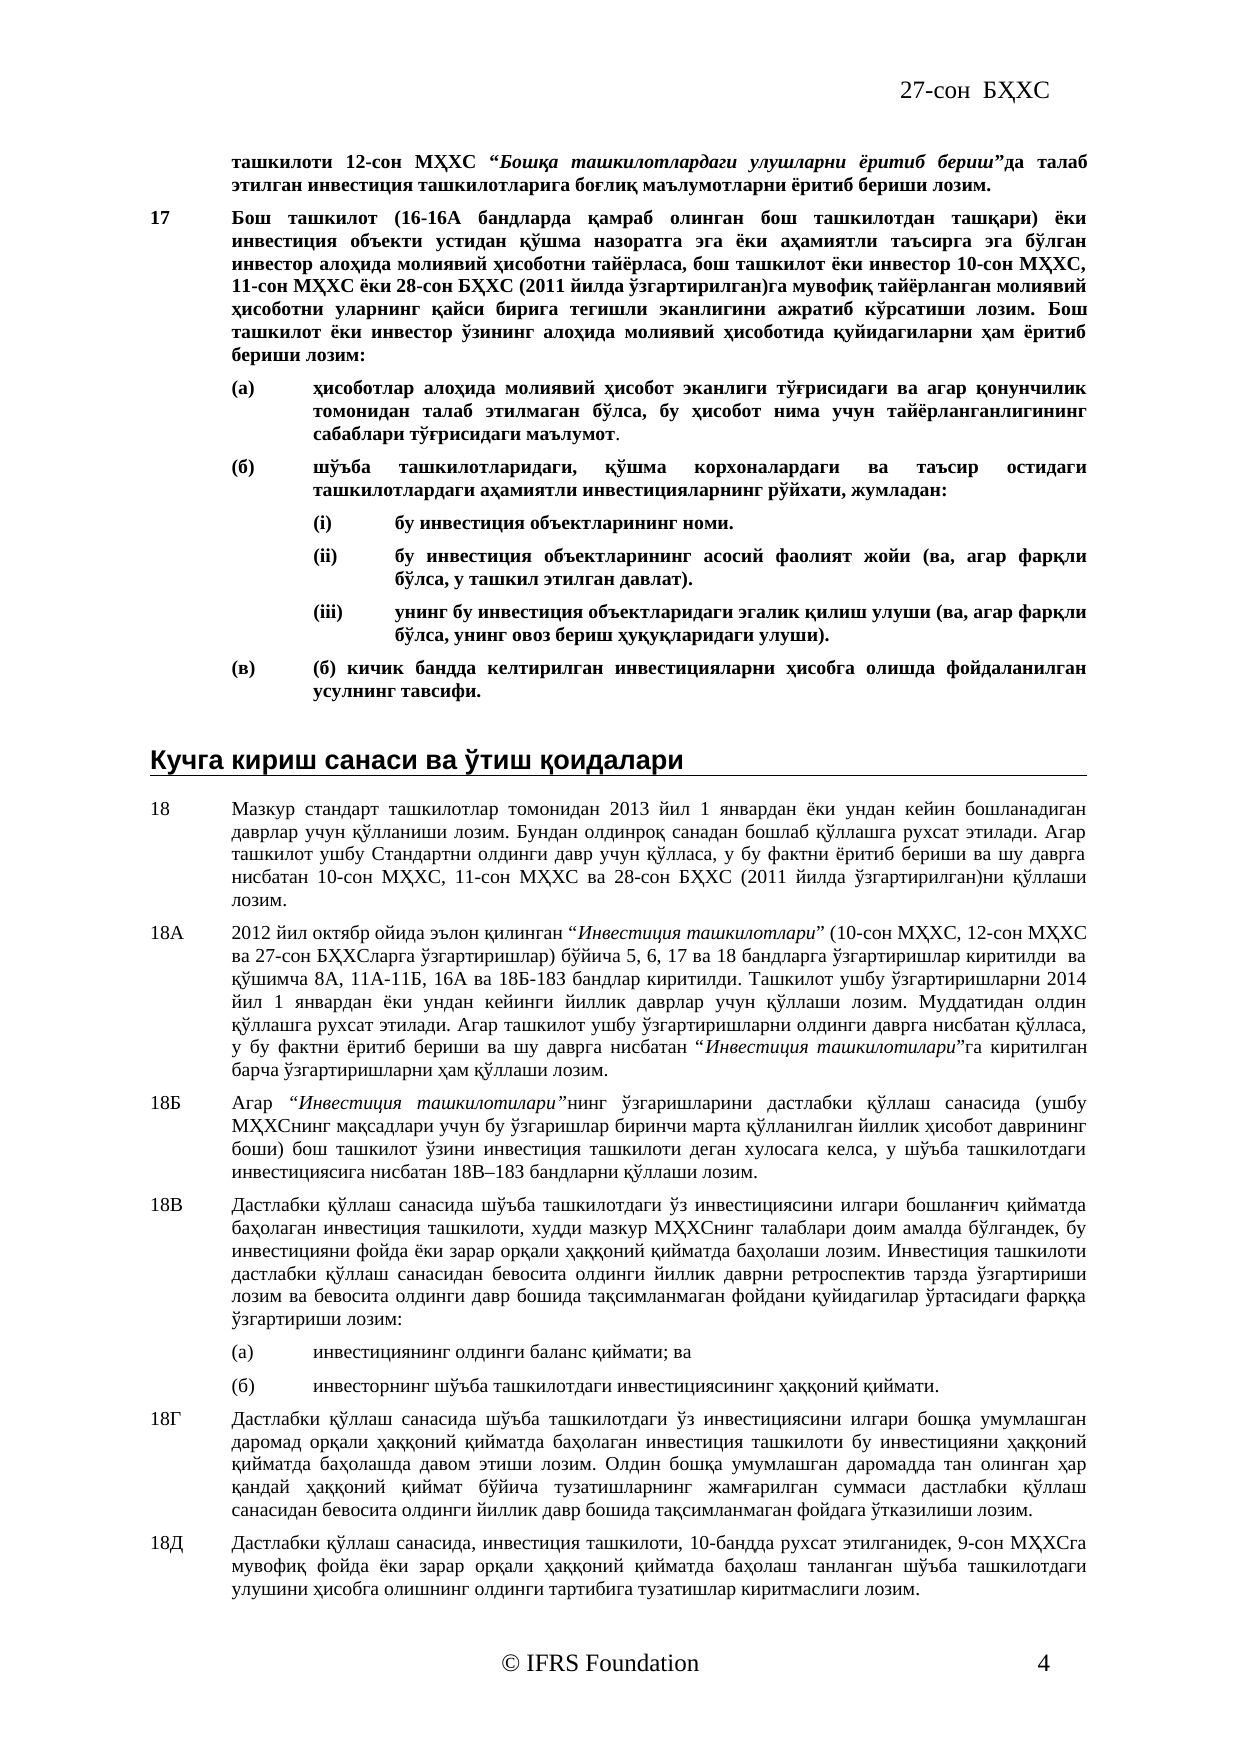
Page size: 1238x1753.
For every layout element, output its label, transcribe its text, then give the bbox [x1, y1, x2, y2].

text 17 Бош ташкилот (16-16А бандларда қамраб олинган бош ташкилотдан ташқари) ёки инвестиция объекти устидан қўшма назоратга эга ёки аҳамиятли таъсирга эга бўлган инвестор алоҳида молиявий ҳисоботни тайёрласа, бош ташкилот ёки инвестор 10-сон МҲХС, 11-сон МҲХС ёки 28-сон БҲХС (2011 йилда ўзгартирилган)га мувофиқ тайёрланган молиявий ҳисоботни уларнинг қайси бирига тегишли эканлигини ажратиб кўрсатиши лозим. Бош ташкилот ёки инвестор ўзининг алоҳида молиявий ҳисоботида қуйидагиларни ҳам ёритиб бериши лозим: [150, 206, 1087, 366]
text (в) (б) кичик бандда келтирилган инвестицияларни ҳисобга олишда фойдаланилган усулнинг тавсифи. [231, 656, 1087, 702]
text 18Б Агар “Инвестиция ташкилотилари”нинг ўзгаришларини дастлабки қўллаш санасида (ушбу МҲХСнинг мақсадлари учун бу ўзгаришлар биринчи марта қўлланилган йиллик ҳисобот даврининг боши) бош ташкилот ўзини инвестиция ташкилоти деган хулосага келса, у шўъба ташкилотдаги инвестициясига нисбатан 18В–18З бандларни қўллаши лозим. [150, 1091, 1087, 1183]
text (б) инвесторнинг шўъба ташкилотдаги инвестициясининг ҳаққоний қиймати. [231, 1373, 1087, 1396]
text (a) ҳисоботлар алоҳида молиявий ҳисобот эканлиги тўғрисидаги ва агар қонунчилик томонидан талаб этилмаган бўлса, бу ҳисобот нима учун тайёрланганлигининг сабаблари тўғрисидаги маълумот. [231, 376, 1087, 444]
text (i) бу инвестиция объектларининг номи. [313, 511, 1087, 534]
text (a) инвестициянинг олдинги баланс қиймати; ва [231, 1340, 1087, 1363]
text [150, 150, 1087, 196]
text 18Г Дастлабки қўллаш санасида шўъба ташкилотдаги ўз инвестициясини илгари бошқа умумлашган даромад орқали ҳаққоний қийматда баҳолаган инвестиция ташкилоти бу инвестицияни ҳаққоний қийматда баҳолашда давом этиши лозим. Олдин бошқа умумлашган даромадда тан олинган ҳар қандай ҳаққоний қиймат бўйича тузатишларнинг жамғарилган суммаси дастлабки қўллаш санасидан бевосита олдинги йиллик давр бошида тақсимланмаган фойдага ўтказилиши лозим. [150, 1407, 1087, 1521]
text (б) шўъба ташкилотларидаги, қўшма корхоналардаги ва таъсир остидаги ташкилотлардаги аҳамиятли инвестицияларнинг рўйхати, жумладан: [231, 455, 1087, 501]
text (ii) бу инвестиция объектларининг асосий фаолият жойи (ва, агар фарқли бўлса, у ташкил этилган давлат). [313, 544, 1087, 590]
text 18 Мазкур стандарт ташкилотлар томонидан 2013 йил 1 январдан ёки ундан кейин бошланадиган даврлар учун қўлланиши лозим. Бундан олдинроқ санадан бошлаб қўллашга рухсат этилади. Агар ташкилот ушбу Стандартни олдинги давр учун қўлласа, у бу фактни ёритиб бериши ва шу даврга нисбатан 10-сон МҲХС, 11-сон МҲХС ва 28-сон БҲХС (2011 йилда ўзгартирилган)ни қўллаши лозим. [150, 797, 1087, 911]
text 18A 2012 йил октябр ойида эълон қилинган “Инвестиция ташкилотлари” (10-сон МҲХС, 12-сон МҲХС ва 27-сон БҲХСларга ўзгартиришлар) бўйича 5, 6, 17 ва 18 бандларга ўзгартиришлар киритилди ва қўшимча 8А, 11А-11Б, 16А ва 18Б-18З бандлар киритилди. Ташкилот ушбу ўзгартиришларни 2014 йил 1 январдан ёки ундан кейинги йиллик даврлар учун қўллаши лозим. Муддатидан олдин қўллашга рухсат этилади. Агар ташкилот ушбу ўзгартиришларни олдинги даврга нисбатан қўлласа, у бу фактни ёритиб бериши ва шу даврга нисбатан “Инвестиция ташкилотилари”га киритилган барча ўзгартиришларни ҳам қўллаши лозим. [150, 921, 1087, 1081]
text (iii) унинг бу инвестиция объектларидаги эгалик қилиш улуши (ва, агар фарқли бўлса, унинг овоз бериш ҳуқуқларидаги улуши). [313, 600, 1087, 646]
text 18В Дастлабки қўллаш санасида шўъба ташкилотдаги ўз инвестициясини илгари бошланғич қийматда баҳолаган инвестиция ташкилоти, худди мазкур МҲХСнинг талаблари доим амалда бўлгандек, бу инвестицияни фойда ёки зарар орқали ҳаққоний қийматда баҳолаши лозим. Инвестиция ташкилоти дастлабки қўллаш санасидан бевосита олдинги йиллик даврни ретроспектив тарзда ўзгартириши лозим ва бевосита олдинги давр бошида тақсимланмаган фойдани қуйидагилар ўртасидаги фарққа ўзгартириши лозим: [150, 1193, 1087, 1330]
text Кучга кириш санаси ва ўтиш қоидалари [150, 744, 1087, 775]
text 18Д Дастлабки қўллаш санасида, инвестиция ташкилоти, 10-бандда рухсат этилганидек, 9-сон МҲХСга мувофиқ фойда ёки зарар орқали ҳаққоний қийматда баҳолаш танланган шўъба ташкилотдаги улушини ҳисобга олишнинг олдинги тартибига тузатишлар киритмаслиги лозим. [150, 1531, 1087, 1600]
